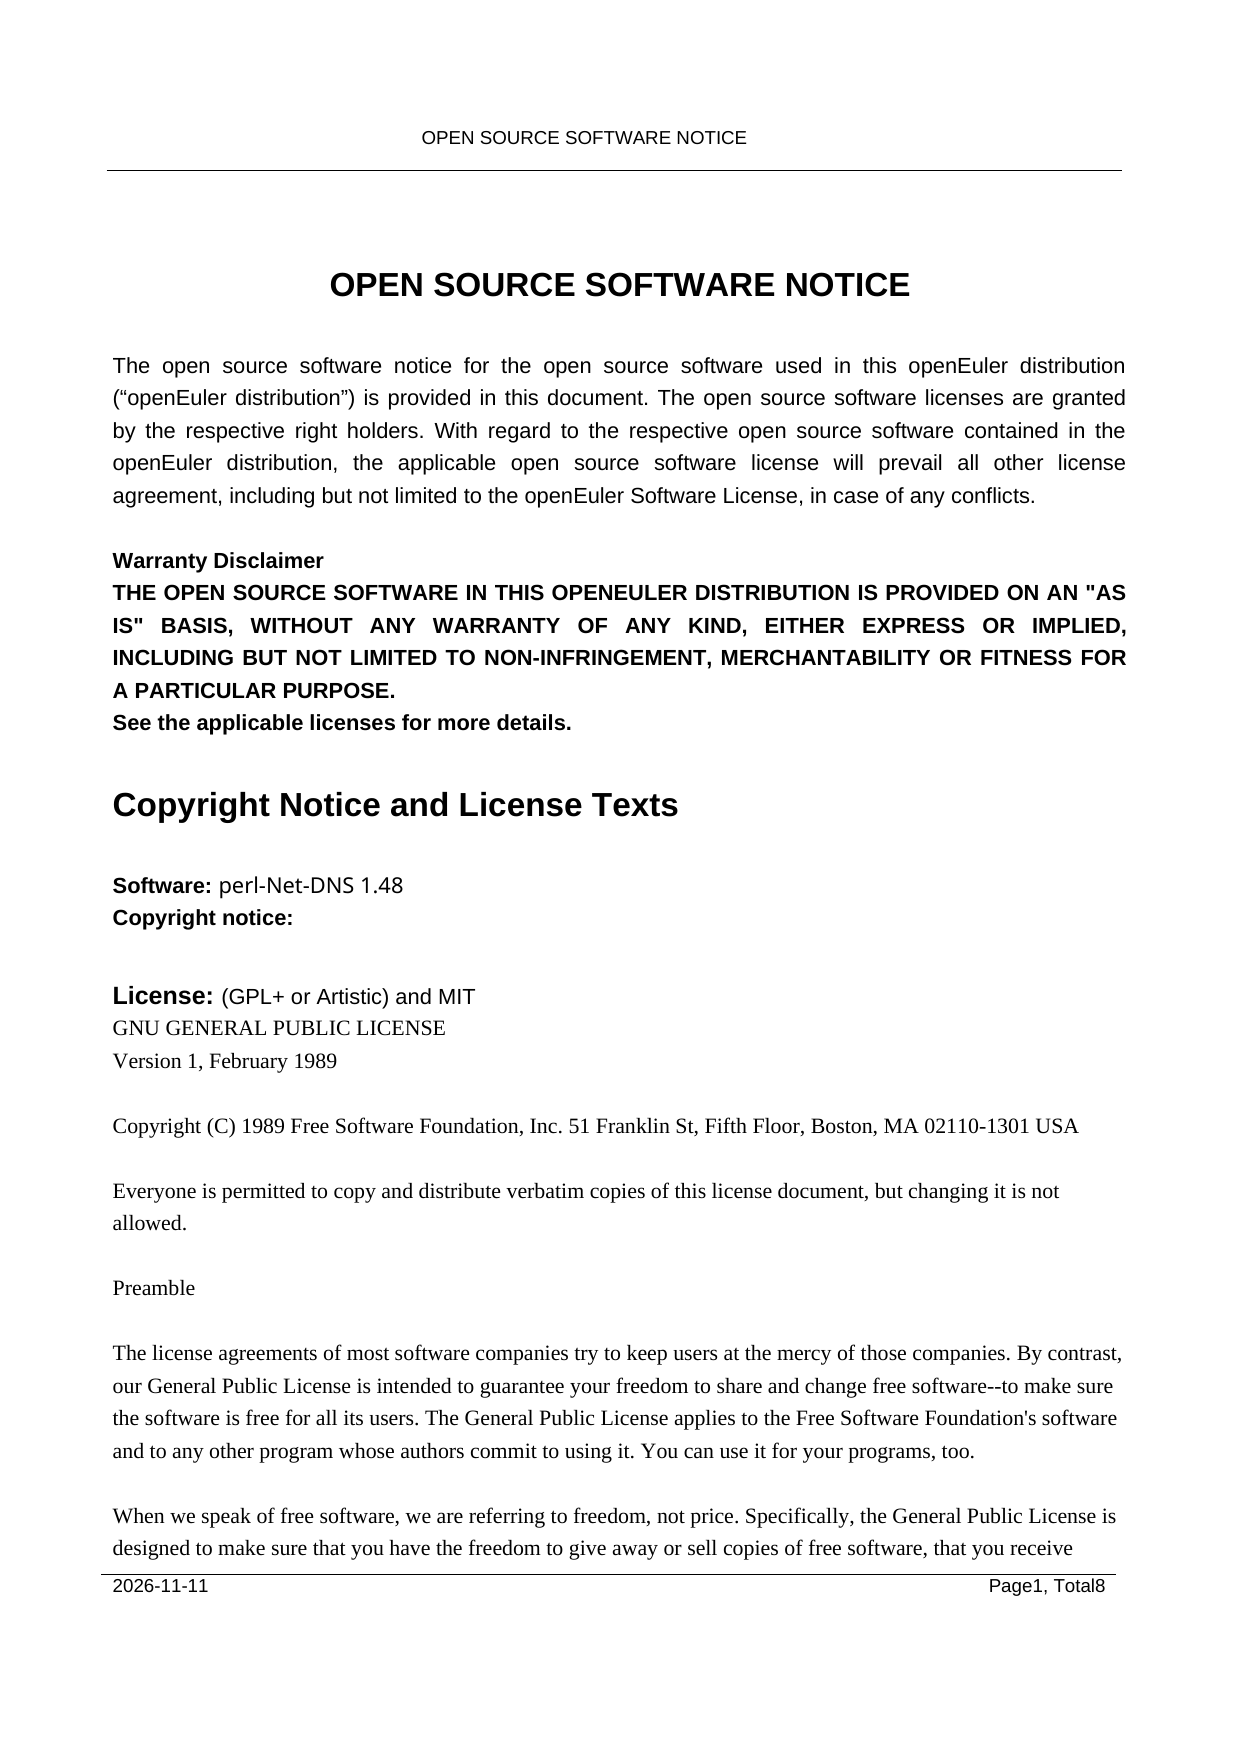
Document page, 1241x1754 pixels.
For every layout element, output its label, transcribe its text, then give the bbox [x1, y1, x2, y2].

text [112, 1012, 1128, 1564]
text License: (GPL+ or Artistic) and MIT [112, 979, 1128, 1012]
text The open source software notice for the open source software used in this openEuler distribution (“openEuler distribution”) is provided in this document. The open source software licenses are granted by the respective right holders. With regard to the respective open source software contained in the openEuler distribution, the applicable open source software license will prevail all other license agreement, including but not limited to the openEuler Software License, in case of any conflicts. [112, 349, 1128, 511]
text Copyright notice: [112, 901, 1128, 934]
text Copyright Notice and License Texts [112, 771, 1128, 836]
text OPEN SOURCE SOFTWARE NOTICE [112, 251, 1128, 316]
text Warranty Disclaimer [112, 544, 1128, 576]
title Software: perl-Net-DNS 1.48 [112, 869, 1128, 901]
text THE OPEN SOURCE SOFTWARE IN THIS OPENEULER DISTRIBUTION IS PROVIDED ON AN "AS IS" BASIS, WITHOUT ANY WARRANTY OF ANY KIND, EITHER EXPRESS OR IMPLIED, INCLUDING BUT NOT LIMITED TO NON-INFRINGEMENT, MERCHANTABILITY OR FITNESS FOR A PARTICULAR PURPOSE. See the applicable licenses for more details. [112, 576, 1128, 739]
